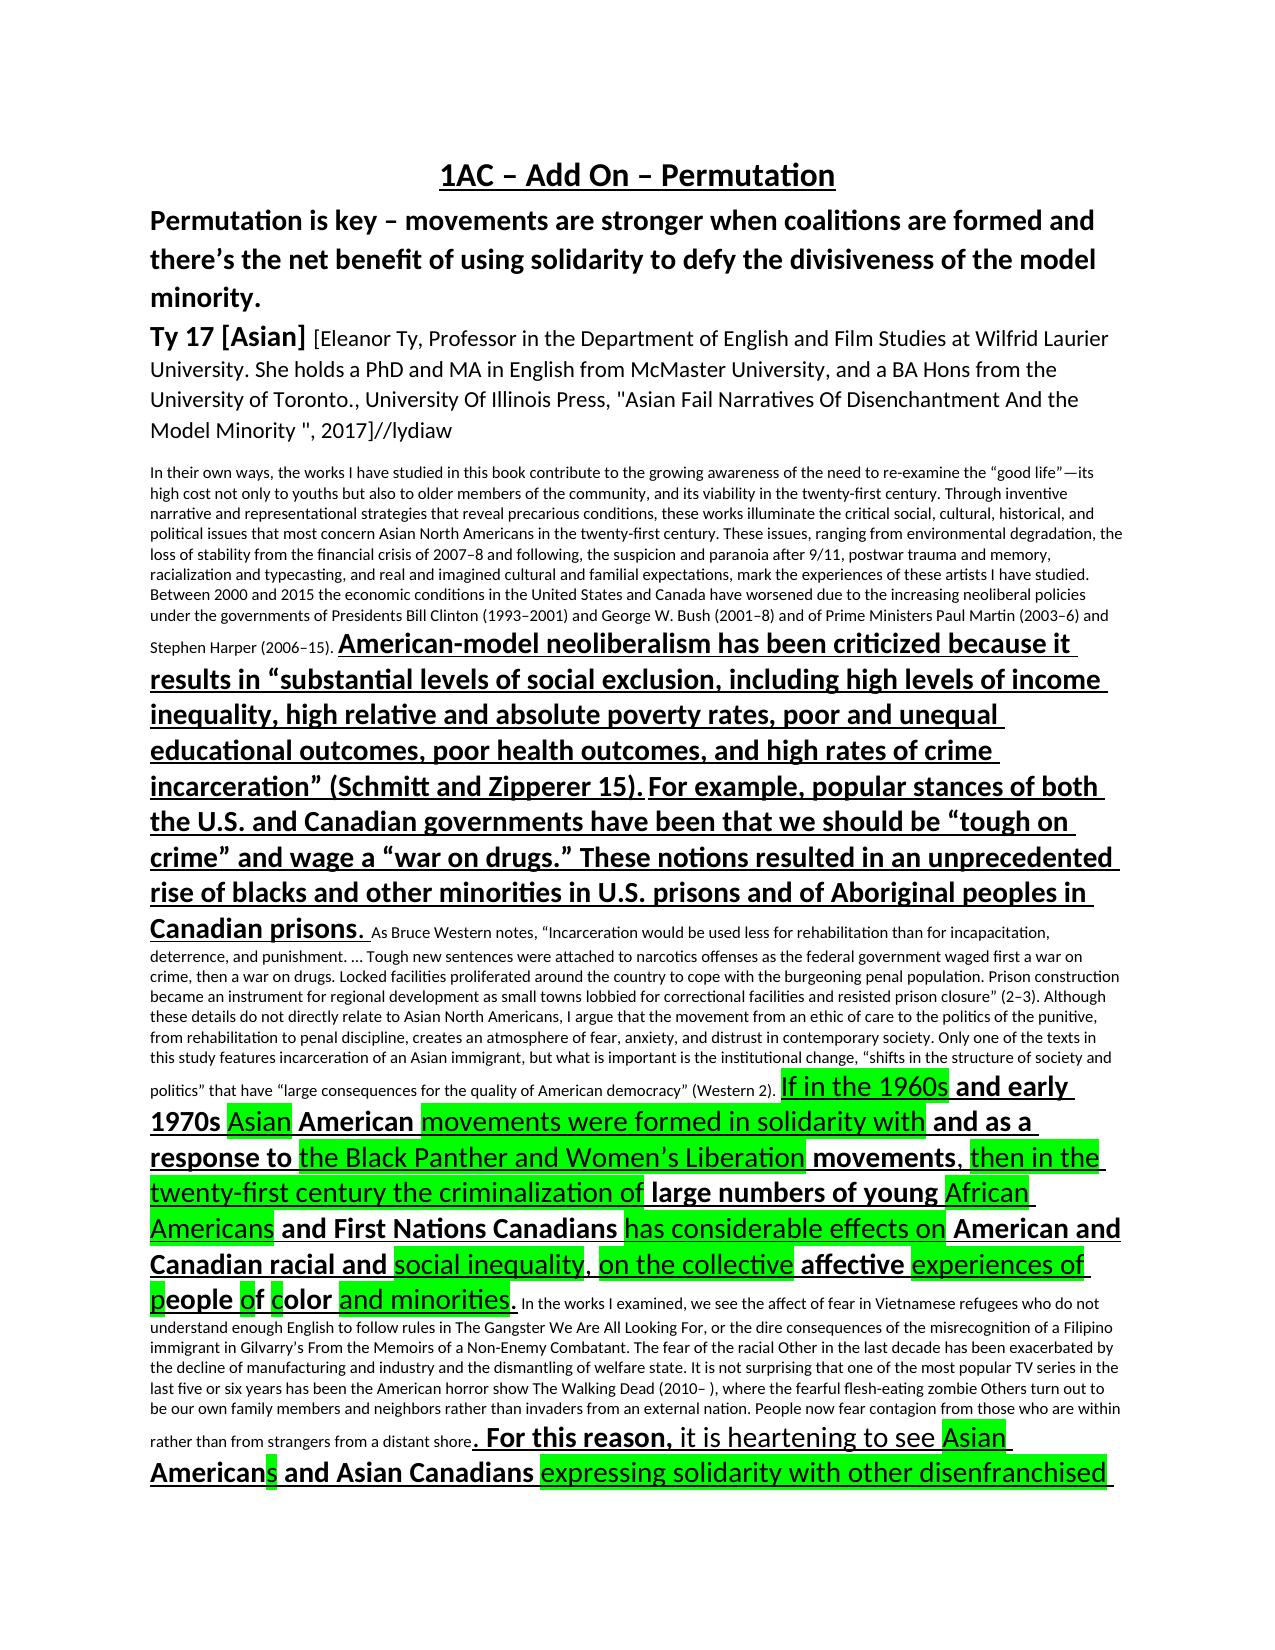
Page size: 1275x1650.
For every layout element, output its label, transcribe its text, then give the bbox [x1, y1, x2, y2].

text Ty 17 [Asian] [Eleanor Ty, Professor in the Department of English and Film Studies at Wilfrid Laurier University. She holds a PhD and MA in English from McMaster University, and a BA Hons from the University of Toronto., University Of Illinois Press, "Asian Fail Narratives Of Disenchantment And the Model Minority ", 2017]//lydiaw [150, 318, 1125, 444]
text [150, 463, 1125, 1490]
subtitle Permutation is key – movements are stronger when coalitions are formed and there’s the net benefit of using solidarity to defy the divisiveness of the model minority. [150, 202, 1125, 315]
subtitle 1AC – Add On – Permutation [150, 154, 1125, 195]
